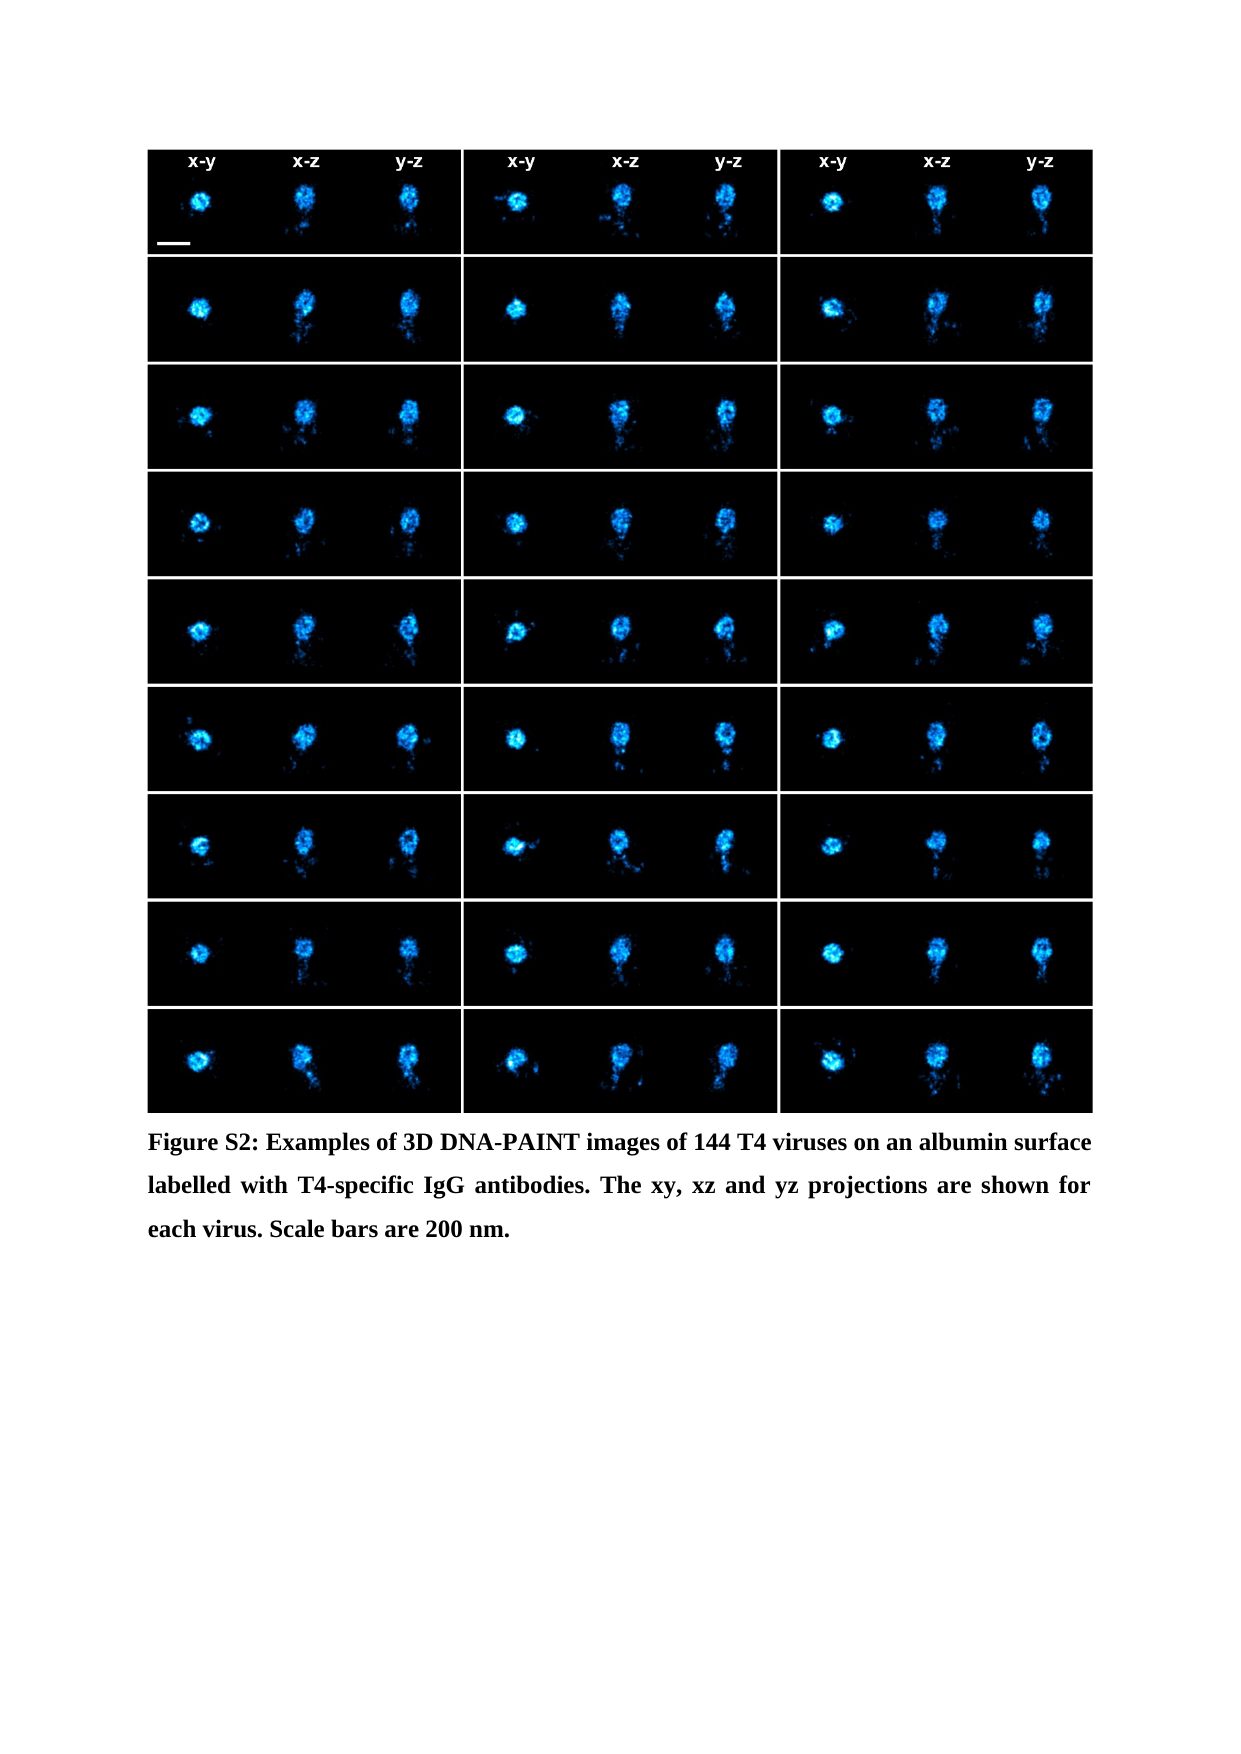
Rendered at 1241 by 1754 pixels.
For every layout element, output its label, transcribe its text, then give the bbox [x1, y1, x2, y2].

picture [147, 147, 1093, 1113]
text Figure S2: Examples of 3D DNA-PAINT images of 144 T4 viruses on an albumin surface labelled with T4-specific IgG antibodies. The xy, xz and yz projections are shown for each virus. Scale bars are 200 nm. [148, 1113, 1093, 1242]
